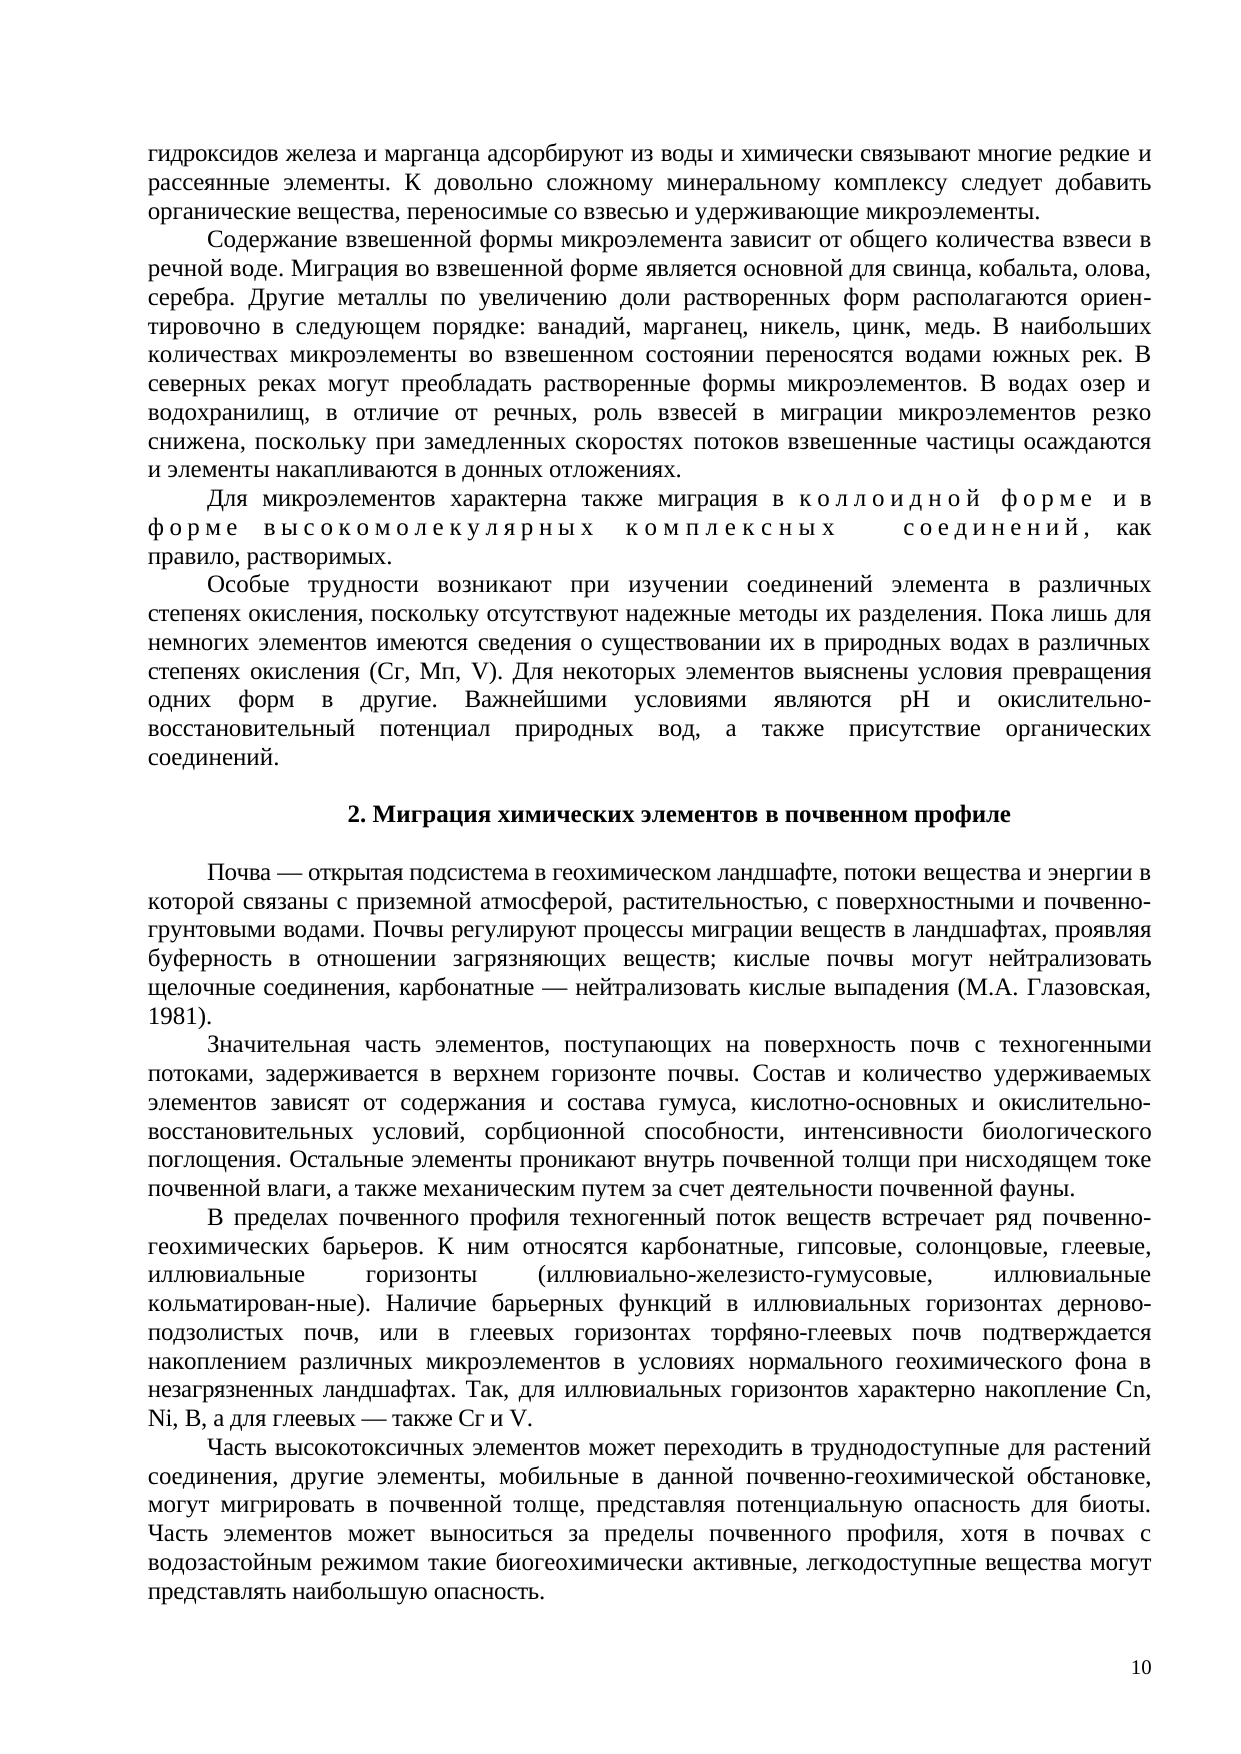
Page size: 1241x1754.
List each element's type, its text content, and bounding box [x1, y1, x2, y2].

text Содержание взвешенной формы микроэлемента зависит от общего количества взвеси в речной воде. Миграция во взвешенной форме является основной для свинца, кобальта, олова, серебра. Другие металлы по увеличению доли растворенных форм располагаются ориентировочно в следующем порядке: ванадий, марганец, никель, цинк, медь. В наибольших количествах микроэлементы во взвешенном состоянии переносятся водами южных рек. В северных реках могут преобладать растворенные формы микроэлементов. В водах озер и водохранилищ, в отличие от речных, роль взвесей в миграции микроэлементов резко снижена, поскольку при замедленных скоростях потоков взвешенные частицы осаждаются и элементы накапливаются в донных отложениях. [148, 224, 1151, 483]
text Почва — открытая подсистема в геохимическом ландшафте, потоки вещества и энергии в которой связаны с приземной атмосферой, растительностью, с поверхностными и почвенно-грунтовыми водами. Почвы регулируют процессы миграции веществ в ландшафтах, проявляя буферность в отношении загрязняющих веществ; кислые почвы могут нейтрализовать щелочные соединения, карбонатные — нейтрализовать кислые выпадения (М.А. Глазовская, 1981). [148, 857, 1151, 1029]
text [148, 138, 1151, 224]
text Значительная часть элементов, поступающих на поверхность почв с техногенными потоками, задерживается в верхнем горизонте почвы. Состав и количество удерживаемых элементов зависят от содержания и состава гумуса, кислотно-основных и окислительно-восстановительных условий, сорбционной способности, интенсивности биологического поглощения. Остальные элементы проникают внутрь почвенной толщи при нисходящем токе почвенной влаги, а также механическим путем за счет деятельности почвенной фауны. [148, 1029, 1151, 1202]
text Особые трудности возникают при изучении соединений элемента в различных степенях окисления, поскольку отсутствуют надежные методы их разделения. Пока лишь для немногих элементов имеются сведения о существовании их в природных водах в различных степенях окисления (Сг, Мп, V). Для некоторых элементов выяснены условия превращения одних форм в другие. Важнейшими условиями являются рН и окислительно-восстановительный потенциал природных вод, а также присутствие органических соединений. [148, 569, 1151, 771]
text 2. Миграция химических элементов в почвенном профиле [148, 799, 1151, 828]
text В пределах почвенного профиля техногенный поток веществ встречает ряд почвенно-геохимических барьеров. К ним относятся карбонатные, гипсовые, солонцовые, глеевые, иллювиальные горизонты (иллювиально-железисто-гумусовые, иллювиальные кольматирован-ные). Наличие барьерных функций в иллювиальных горизонтах дерново-подзолистых почв, или в глеевых горизонтах торфяно-глеевых почв подтверждается накоплением различных микроэлементов в условиях нормального геохимического фона в незагрязненных ландшафтах. Так, для иллювиальных горизонтов характерно накопление Сn, Ni, В, а для глеевых — также Сг и V. [148, 1202, 1151, 1432]
text Часть высокотоксичных элементов может переходить в труднодоступные для растений соединения, другие элементы, мобильные в данной почвенно-геохимической обстановке, могут мигрировать в почвенной толще, представляя потенциальную опасность для биоты. Часть элементов может выноситься за пределы почвенного профиля, хотя в почвах с водозастойным режимом такие биогеохимически активные, легкодоступные вещества могут представлять наибольшую опасность. [148, 1432, 1151, 1604]
text Для микроэлементов характерна также миграция в коллоидной форме и в форме высокомолекулярных комплексных соединений, как правило, растворимых. [148, 483, 1151, 569]
